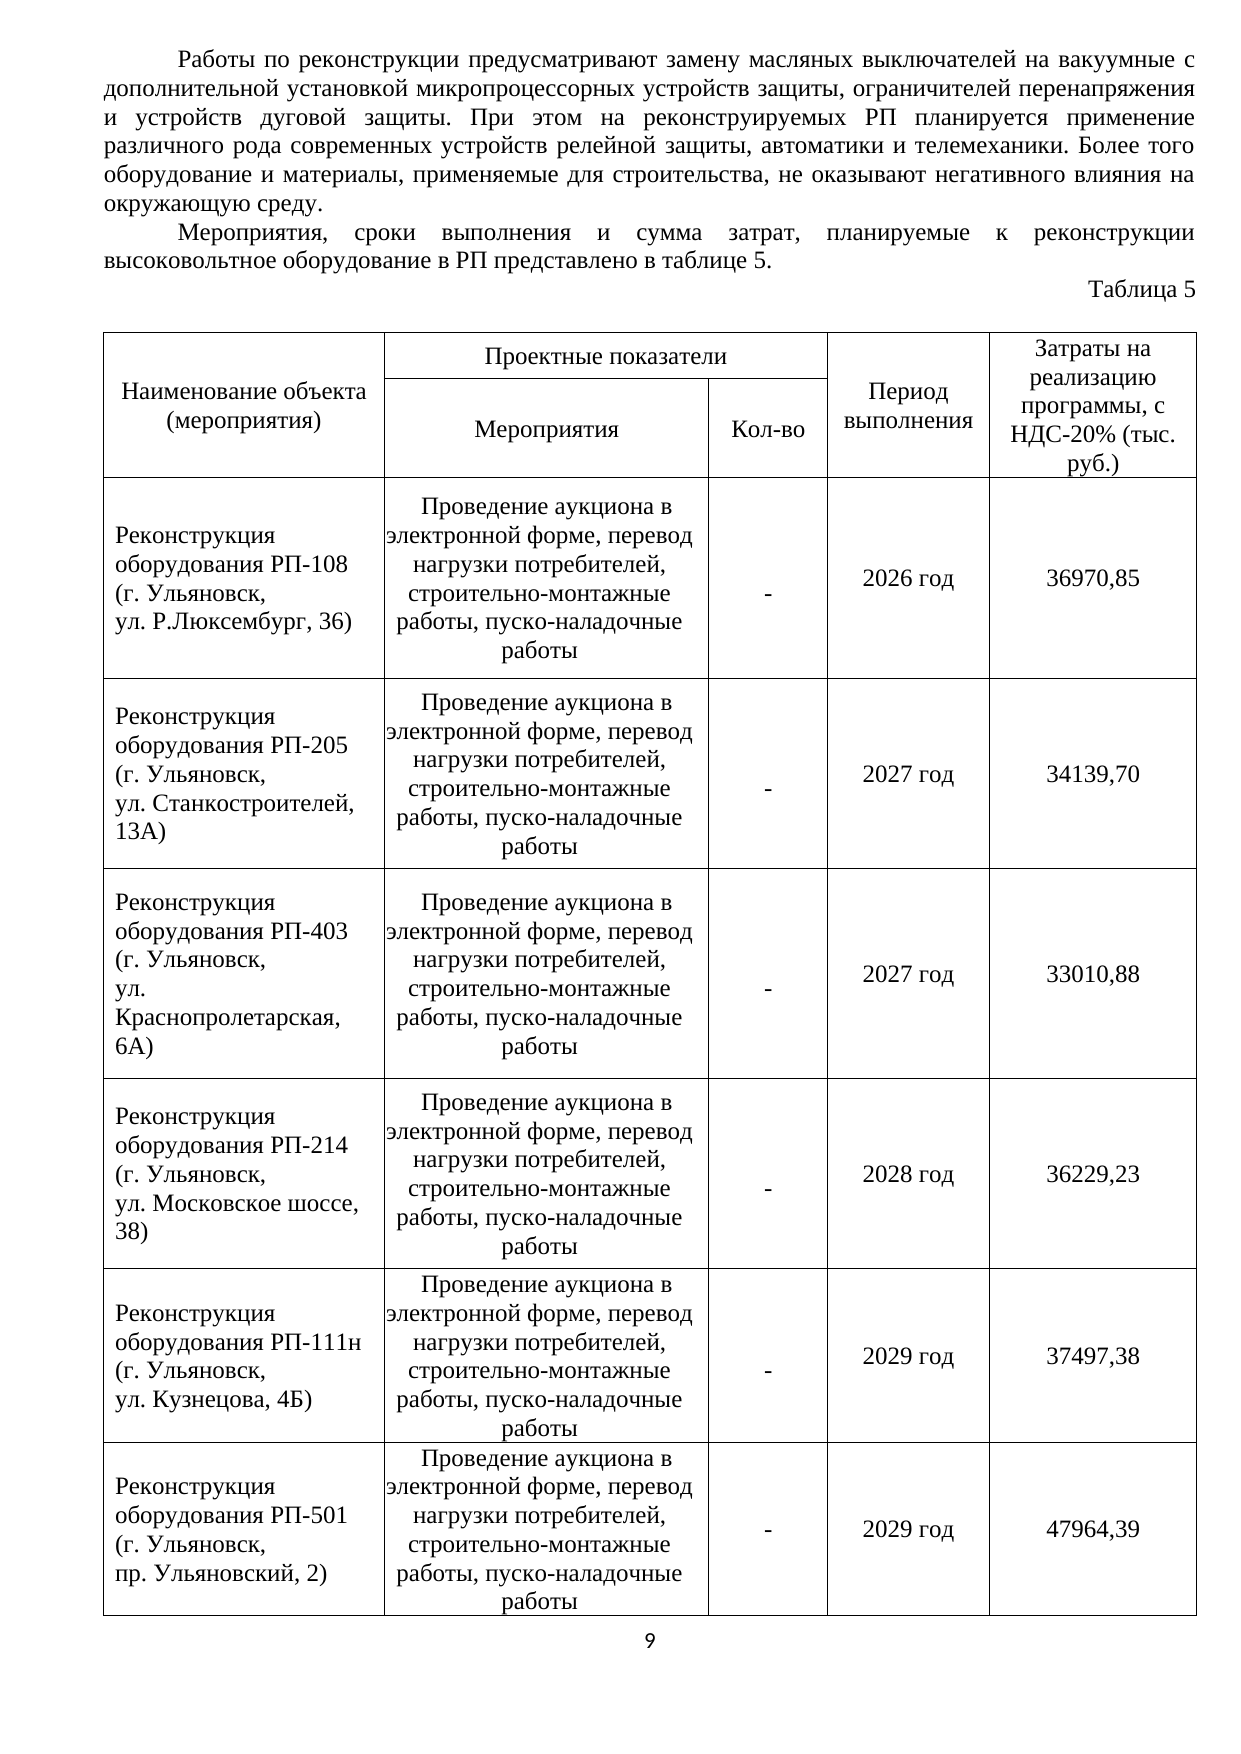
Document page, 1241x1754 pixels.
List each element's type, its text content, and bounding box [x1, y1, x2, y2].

table_cell Кол-во [709, 379, 827, 477]
table_cell Проведение аукциона в электронной форме, перевод нагрузки потребителей, строительно-монтажные работы, пуско-наладочные работы [385, 869, 708, 1078]
table_cell Реконструкция оборудования РП-111н (г. Ульяновск, ул. Кузнецова, 4Б) [104, 1269, 384, 1442]
table_cell 2029 год [828, 1269, 989, 1442]
table_cell Реконструкция оборудования РП-403 (г. Ульяновск, ул. Краснопролетарская, 6А) [104, 869, 384, 1078]
table_cell Проведение аукциона в электронной форме, перевод нагрузки потребителей, строительно-монтажные работы, пуско-наладочные работы [385, 679, 708, 868]
table_header Наименование объекта (мероприятия) [104, 333, 384, 477]
table_cell Мероприятия [385, 379, 708, 477]
table_cell 2027 год [828, 869, 989, 1078]
table_cell 47964,39 [990, 1443, 1196, 1615]
table_cell 2026 год [828, 478, 989, 677]
table_cell Проведение аукциона в электронной форме, перевод нагрузки потребителей, строительно-монтажные работы, пуско-наладочные работы [385, 1269, 708, 1442]
table_cell 2028 год [828, 1079, 989, 1268]
table_cell Реконструкция оборудования РП-214 (г. Ульяновск, ул. Московское шоссе, 38) [104, 1079, 384, 1268]
table_cell Реконструкция оборудования РП-205 (г. Ульяновск, ул. Станкостроителей, 13А) [104, 679, 384, 868]
table_cell Проведение аукциона в электронной форме, перевод нагрузки потребителей, строительно-монтажные работы, пуско-наладочные работы [385, 478, 708, 677]
table_cell 36970,85 [990, 478, 1196, 677]
table_cell - [709, 1079, 827, 1268]
text Таблица 5 [103, 274, 1196, 303]
table_cell - [709, 478, 827, 677]
table_cell - [709, 869, 827, 1078]
table_cell - [709, 1443, 827, 1615]
table_cell - [709, 1269, 827, 1442]
text Мероприятия, сроки выполнения и сумма затрат, планируемые к реконструкции высоковольтное оборудование в РП представлено в таблице 5. [103, 217, 1196, 274]
table_cell 37497,38 [990, 1269, 1196, 1442]
table_cell 36229,23 [990, 1079, 1196, 1268]
table_cell 34139,70 [990, 679, 1196, 868]
table_header Период выполнения [828, 333, 989, 477]
table_cell - [709, 679, 827, 868]
table_cell Проведение аукциона в электронной форме, перевод нагрузки потребителей, строительно-монтажные работы, пуско-наладочные работы [385, 1443, 708, 1615]
table_cell 2029 год [828, 1443, 989, 1615]
table_cell Проведение аукциона в электронной форме, перевод нагрузки потребителей, строительно-монтажные работы, пуско-наладочные работы [385, 1079, 708, 1268]
text Работы по реконструкции предусматривают замену масляных выключателей на вакуумные с дополнительной установкой микропроцессорных устройств защиты, ограничителей перенапряжения и устройств дуговой защиты. При этом на реконструируемых РП планируется применение различного рода современных устройств релейной защиты, автоматики и телемеханики. Более того оборудование и материалы, применяемые для строительства, не оказывают негативного влияния на окружающую среду. [103, 44, 1196, 217]
table_cell 2027 год [828, 679, 989, 868]
table_cell 33010,88 [990, 869, 1196, 1078]
table_cell Реконструкция оборудования РП-501 (г. Ульяновск, пр. Ульяновский, 2) [104, 1443, 384, 1615]
table_header Затраты на реализацию программы, с НДС-20% (тыс. руб.) [990, 333, 1196, 477]
table_cell Реконструкция оборудования РП-108 (г. Ульяновск, ул. Р.Люксембург, 36) [104, 478, 384, 677]
table_header Проектные показатели [385, 333, 827, 378]
